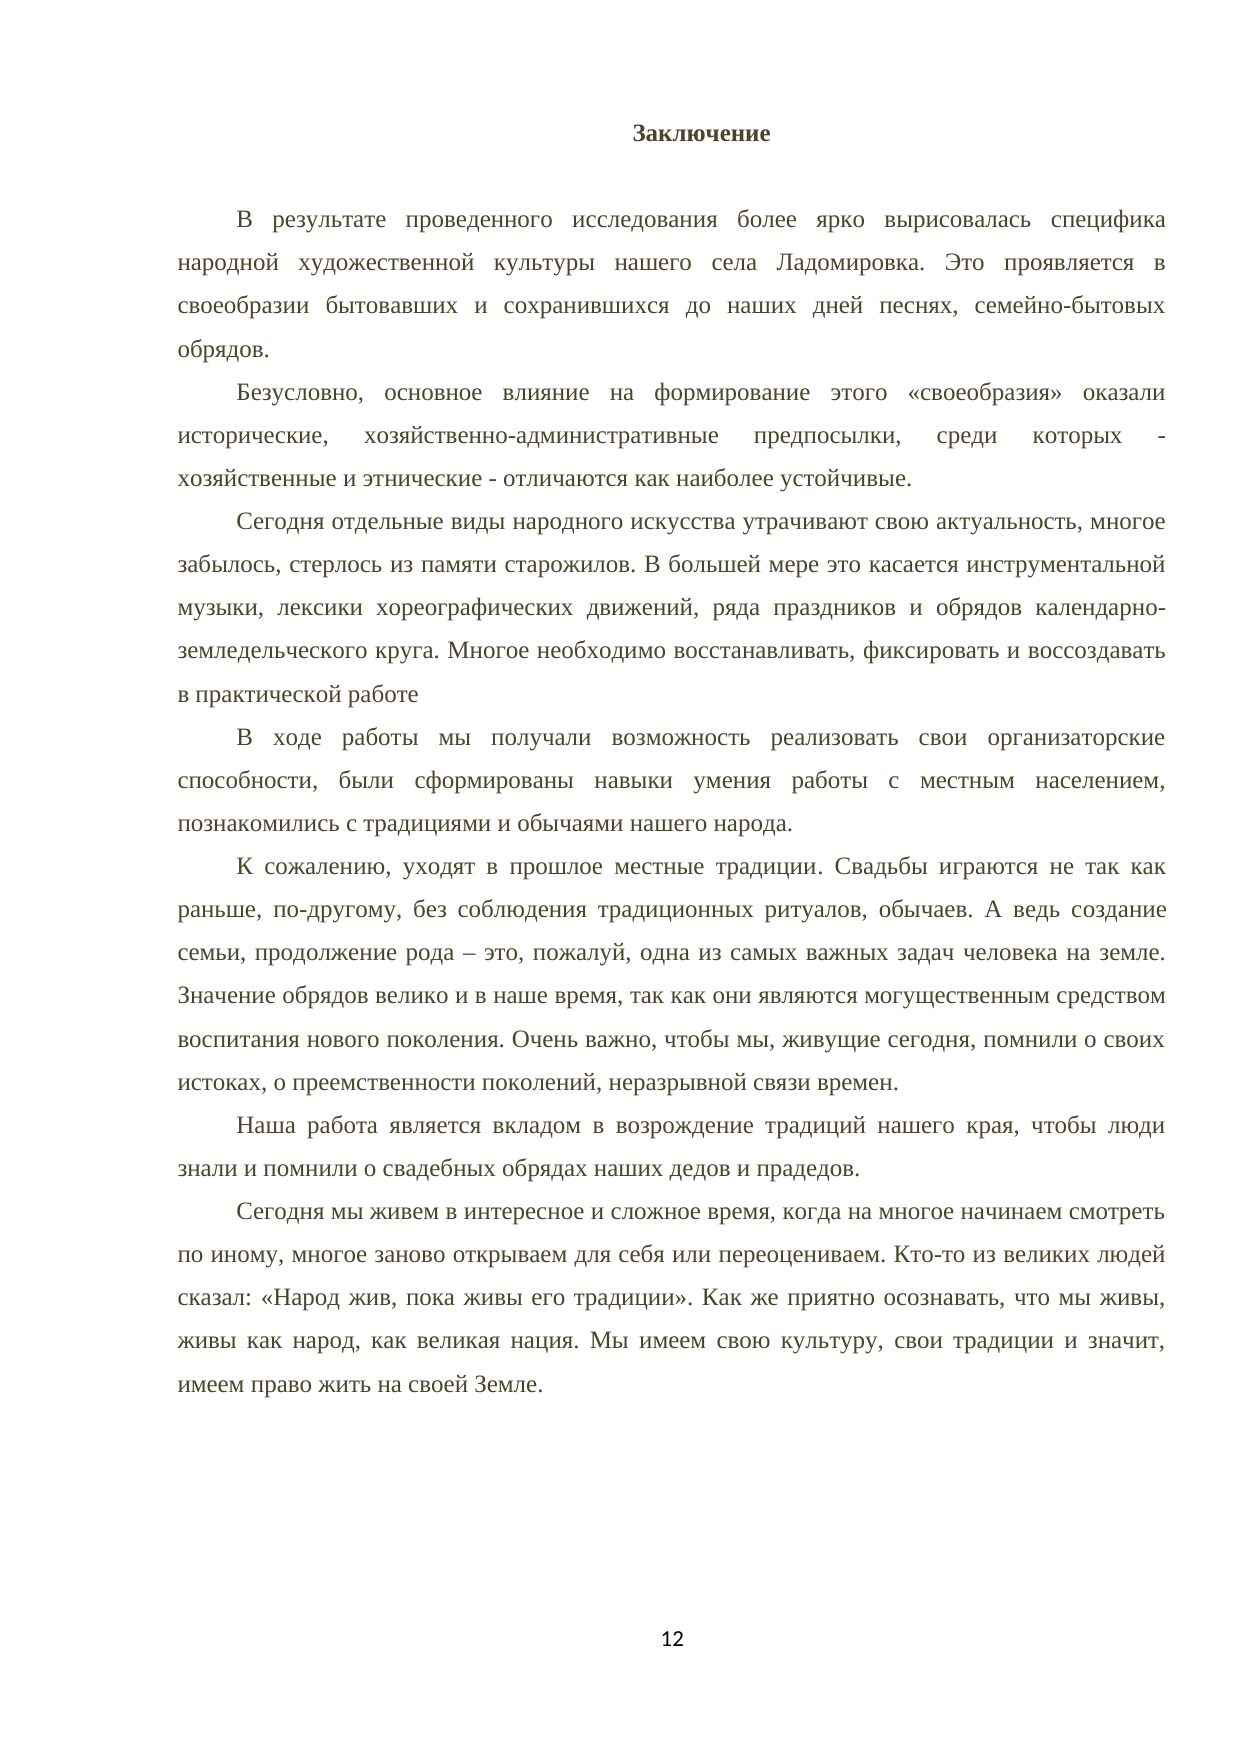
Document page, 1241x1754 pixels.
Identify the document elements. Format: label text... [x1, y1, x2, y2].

text Заключение [177, 118, 1167, 147]
text Сегодня отдельные виды народного искусства утрачивают свою актуальность, многое забылось, стерлось из памяти старожилов. В большей мере это касается инструментальной музыки, лексики хореографических движений, ряда праздников и обрядов календарно-земледельческого круга. Многое необходимо восстанавливать, фиксировать и воссоздавать в практической работе [177, 506, 1167, 707]
text Безусловно, основное влияние на формирование этого «своеобразия» оказали исторические, хозяйственно-административные предпосылки, среди которых - хозяйственные и этнические - отличаются как наиболее устойчивые. [177, 377, 1167, 492]
text Наша работа является вкладом в возрождение традиций нашего края, чтобы люди знали и помнили о свадебных обрядах наших дедов и прадедов. [177, 1110, 1167, 1182]
text В ходе работы мы получали возможность реализовать свои организаторские способности, были сформированы навыки умения работы с местным населением, познакомились с традициями и обычаями нашего народа. [177, 722, 1167, 837]
text К сожалению, уходят в прошлое местные традиции. Свадьбы играются не так как раньше, по-другому, без соблюдения традиционных ритуалов, обычаев. А ведь создание семьи, продолжение рода – это, пожалуй, одна из самых важных задач человека на земле. Значение обрядов велико и в наше время, так как они являются могущественным средством воспитания нового поколения. Очень важно, чтобы мы, живущие сегодня, помнили о своих истоках, о преемственности поколений, неразрывной связи времен. [177, 851, 1167, 1096]
text В результате проведенного исследования более ярко вырисовалась специфика народной художественной культуры нашего села Ладомировка. Это проявляется в своеобразии бытовавших и сохранившихся до наших дней песнях, семейно-бытовых обрядов. [177, 204, 1167, 362]
text Сегодня мы живем в интересное и сложное время, когда на многое начинаем смотреть по иному, многое заново открываем для себя или переоцениваем. Кто-то из великих людей сказал: «Народ жив, пока живы его традиции». Как же приятно осознавать, что мы живы, живы как народ, как великая нация. Мы имеем свою культуру, свои традиции и значит, имеем право жить на своей Земле. [177, 1196, 1167, 1397]
